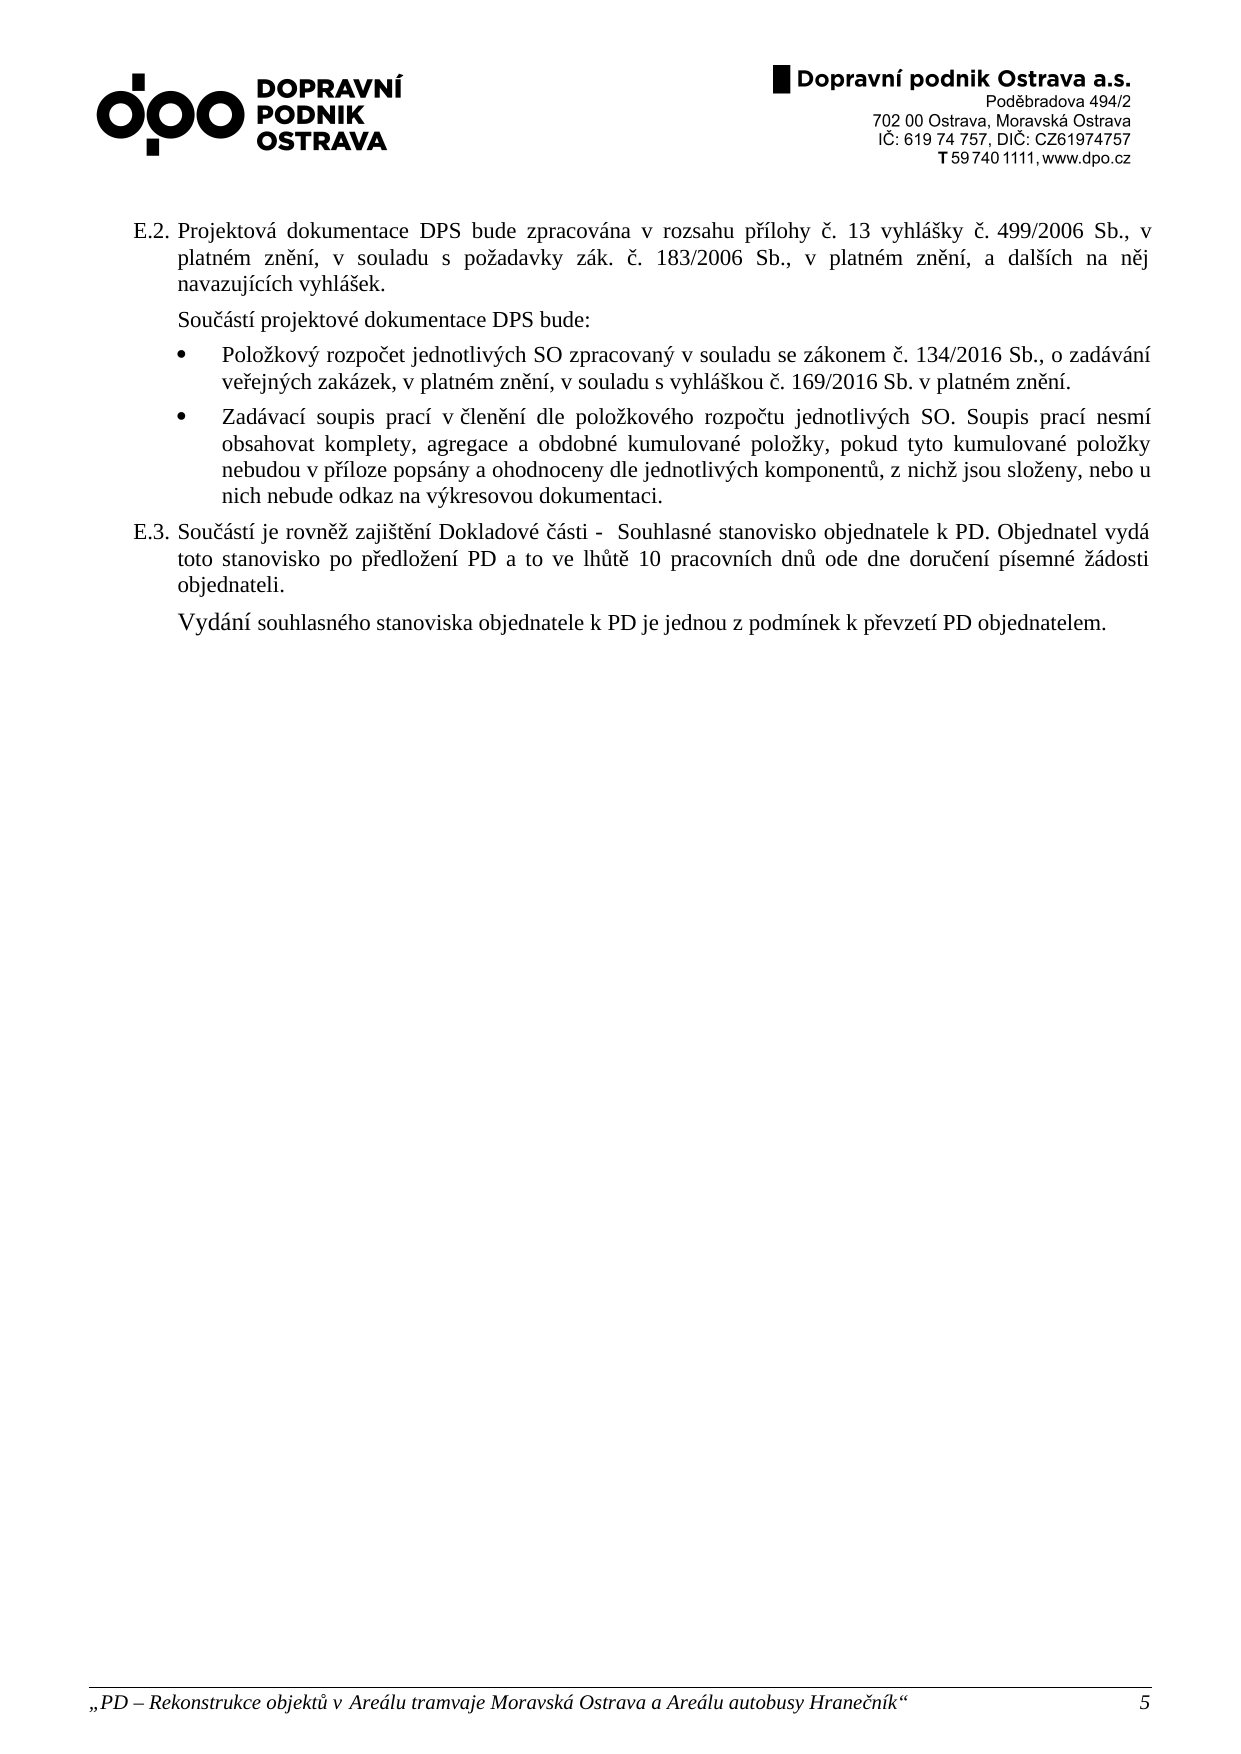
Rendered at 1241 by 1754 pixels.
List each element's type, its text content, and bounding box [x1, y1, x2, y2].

list Položkový rozpočet jednotlivých SO zpracovaný v souladu se zákonem č. 134/2016 Sb., o zadávání veřejných zakázek, v platném znění, v souladu s vyhláškou č. 169/2016 Sb. v platném znění. [177, 341, 1152, 394]
picture [96, 73, 404, 156]
text Součástí projektové dokumentace DPS bude: [177, 306, 1152, 332]
text Vydání souhlasného stanoviska objednatele k PD je jednou z podmínek k převzetí PD objednatelem. [177, 607, 1152, 635]
list Součástí je rovněž zajištění Dokladové části - Souhlasné stanovisko objednatele k PD. Objednatel vydá toto stanovisko po předložení PD a to ve lhůtě 10 pracovních dnů ode dne doručení písemné žádosti objednateli. [133, 518, 1152, 597]
list Zadávací soupis prací v členění dle položkového rozpočtu jednotlivých SO. Soupis prací nesmí obsahovat komplety, agregace a obdobné kumulované položky, pokud tyto kumulované položky nebudou v příloze popsány a ohodnoceny dle jednotlivých komponentů, z nichž jsou složeny, nebo u nich nebude odkaz na výkresovou dokumentaci. [177, 403, 1152, 509]
list Projektová dokumentace DPS bude zpracována v rozsahu přílohy č. 13 vyhlášky č. 499/2006 Sb., v platném znění, v souladu s požadavky zák. č. 183/2006 Sb., v platném znění, a dalších na něj navazujících vyhlášek. [133, 217, 1152, 296]
picture [773, 65, 1131, 167]
